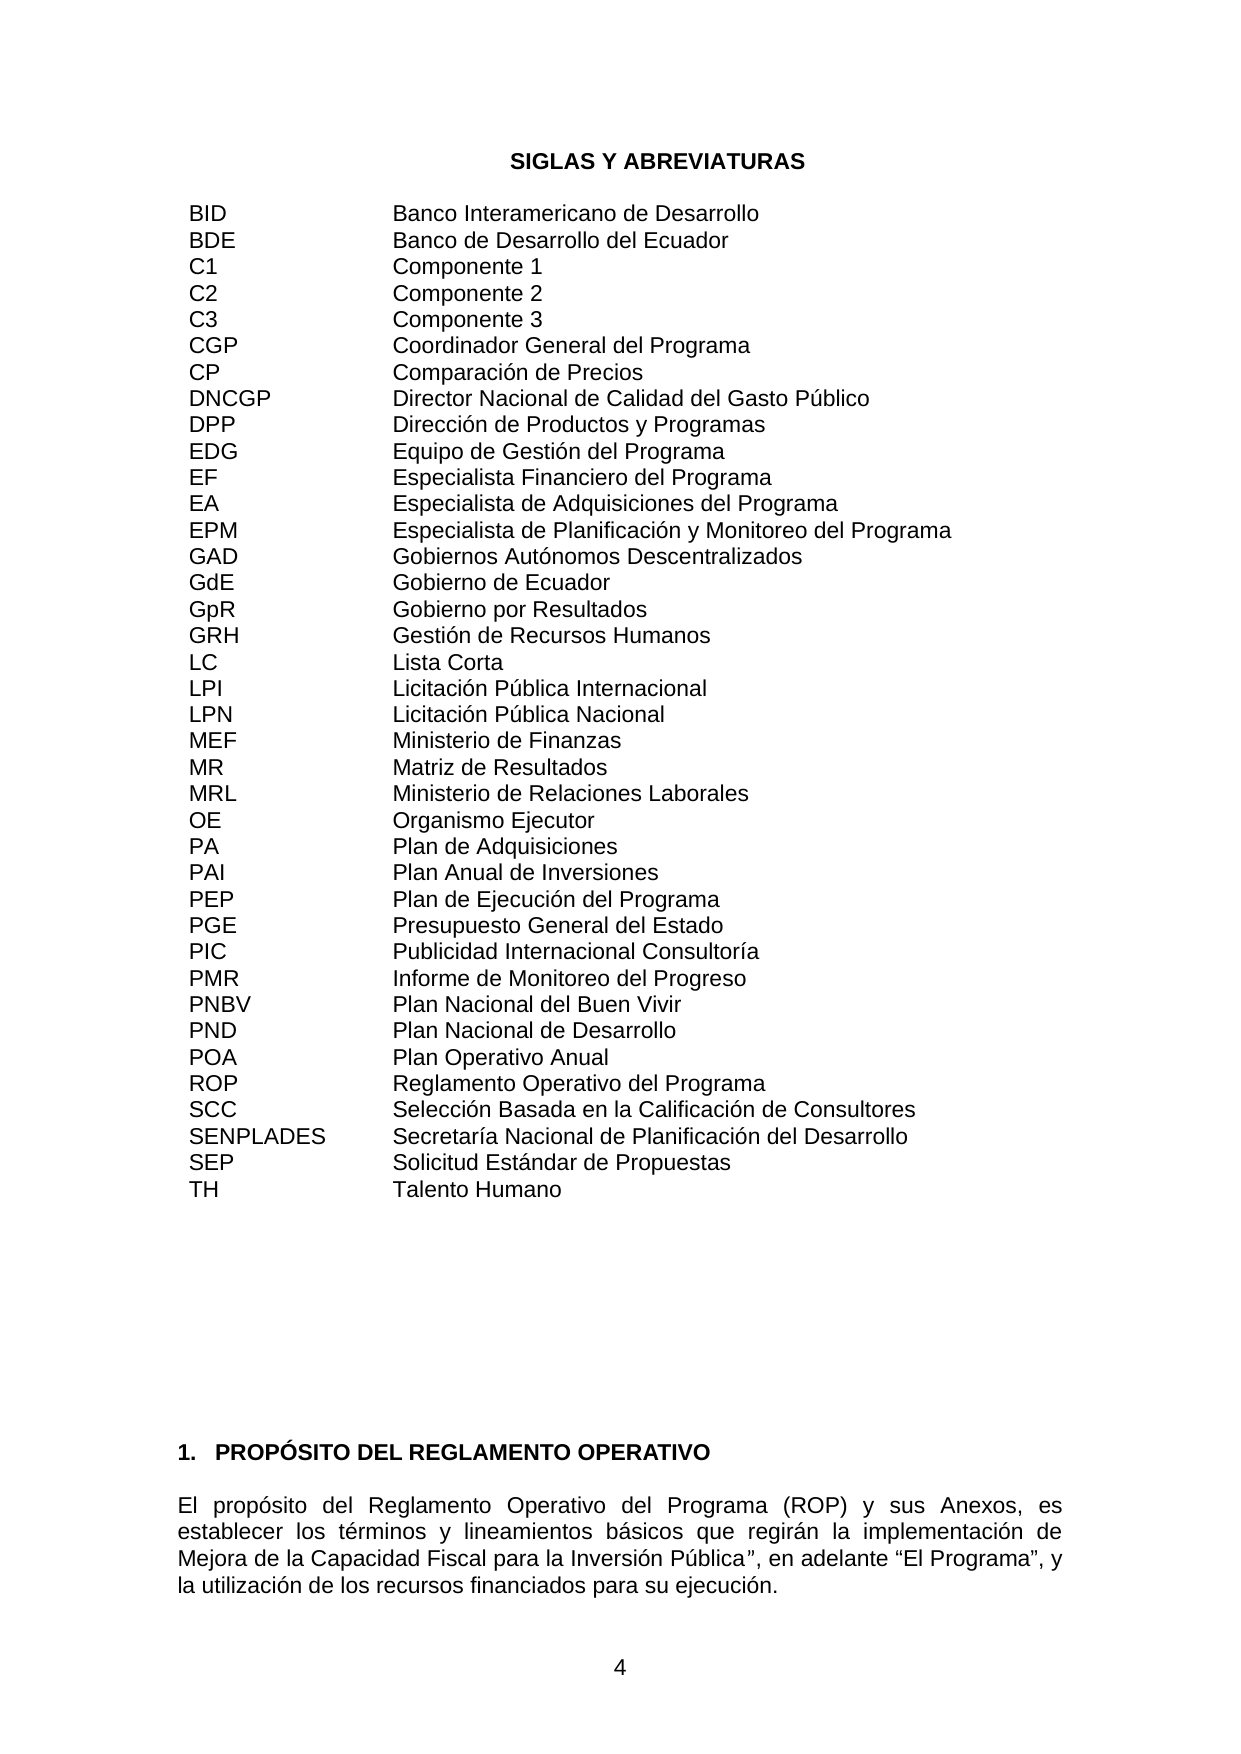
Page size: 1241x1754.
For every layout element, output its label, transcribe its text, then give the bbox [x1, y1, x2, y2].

table_cell POA [177, 1044, 381, 1070]
table_cell Banco de Desarrollo del Ecuador Componente 1 [381, 227, 1063, 279]
table_cell Especialista Financiero del Programa [381, 464, 1063, 490]
table_cell GRH [177, 622, 381, 648]
table_cell PND [177, 1018, 381, 1044]
table_cell EDG [177, 438, 381, 464]
table_cell TH [177, 1176, 381, 1202]
table_cell GAD [177, 543, 381, 569]
table_cell PA [177, 833, 381, 859]
table_cell Licitación Pública Nacional [381, 701, 1063, 727]
table_cell Ministerio de Relaciones Laborales [381, 780, 1063, 807]
table_cell Presupuesto General del Estado [381, 912, 1063, 938]
table_cell Plan Nacional de Desarrollo [381, 1018, 1063, 1044]
table_cell Componente 2 Componente 3 [381, 280, 1063, 332]
table_cell OE [177, 807, 381, 833]
table_cell Licitación Pública Internacional [381, 675, 1063, 701]
table_cell PMR [177, 965, 381, 991]
table_cell Gobierno por Resultados [381, 596, 1063, 622]
table_header BID [177, 200, 381, 227]
table_cell EA [177, 490, 381, 517]
table_cell SCC [177, 1096, 381, 1123]
table_cell Lista Corta [381, 649, 1063, 675]
table_cell PEP [177, 886, 381, 912]
table_cell SENPLADES SEP [177, 1123, 381, 1176]
table_cell LPN [177, 701, 381, 727]
table_cell Secretaría Nacional de Planificación del Desarrollo Solicitud Estándar de Propuestas [381, 1123, 1063, 1176]
table_cell Talento Humano [381, 1176, 1063, 1202]
table_cell PAI [177, 859, 381, 886]
table_cell EPM [177, 517, 381, 543]
table_cell GdE [177, 569, 381, 596]
table_header Banco Interamericano de Desarrollo [381, 200, 1063, 227]
table_cell GpR [177, 596, 381, 622]
table_cell CP [177, 359, 381, 385]
table_cell Plan Anual de Inversiones [381, 859, 1063, 886]
table_cell Selección Basada en la Calificación de Consultores [381, 1096, 1063, 1123]
table_cell Especialista de Planificación y Monitoreo del Programa [381, 517, 1063, 543]
table_cell EF [177, 464, 381, 490]
table_cell Plan de Ejecución del Programa [381, 886, 1063, 912]
table_cell MEF [177, 728, 381, 754]
table_cell LC [177, 649, 381, 675]
table_cell PNBV [177, 991, 381, 1017]
table_cell Organismo Ejecutor [381, 807, 1063, 833]
table_cell Gobierno de Ecuador [381, 569, 1063, 596]
table_cell Gobiernos Autónomos Descentralizados [381, 543, 1063, 569]
table_cell Gestión de Recursos Humanos [381, 622, 1063, 648]
table_cell Ministerio de Finanzas [381, 728, 1063, 754]
table_cell PIC [177, 938, 381, 965]
table_cell Especialista de Adquisiciones del Programa [381, 490, 1063, 517]
text El propósito del Reglamento Operativo del Programa (ROP) y sus Anexos, es establecer los términos y lineamientos básicos que regirán la implementación de Mejora de la Capacidad Fiscal para la Inversión Pública”, en adelante “El Programa”, y la utilización de los recursos financiados para su ejecución. [177, 1492, 1063, 1599]
table_cell MRL [177, 780, 381, 807]
table_cell Plan Operativo Anual [381, 1044, 1063, 1070]
table_cell Plan de Adquisiciones [381, 833, 1063, 859]
table_cell PGE [177, 912, 381, 938]
subtitle SIGLAS Y ABREVIATURAS [252, 148, 1063, 174]
table_cell Equipo de Gestión del Programa [381, 438, 1063, 464]
table_cell BDE C1 [177, 227, 381, 279]
table_cell Coordinador General del Programa [381, 332, 1063, 358]
table_cell Informe de Monitoreo del Progreso [381, 965, 1063, 991]
table_cell ROP [177, 1070, 381, 1096]
table_cell Dirección de Productos y Programas [381, 411, 1063, 438]
table_cell DNCGP [177, 385, 381, 411]
table_cell Comparación de Precios [381, 359, 1063, 385]
table_cell MR [177, 754, 381, 780]
subtitle PROPÓSITO DEL REGLAMENTO OPERATIVO [177, 1439, 1063, 1465]
table_cell LPI [177, 675, 381, 701]
table_cell CGP [177, 332, 381, 358]
table_cell Matriz de Resultados [381, 754, 1063, 780]
table_cell Reglamento Operativo del Programa [381, 1070, 1063, 1096]
table_cell Publicidad Internacional Consultoría [381, 938, 1063, 965]
table_cell Plan Nacional del Buen Vivir [381, 991, 1063, 1017]
table_cell Director Nacional de Calidad del Gasto Público [381, 385, 1063, 411]
table_cell C2 C3 [177, 280, 381, 332]
table_cell DPP [177, 411, 381, 438]
